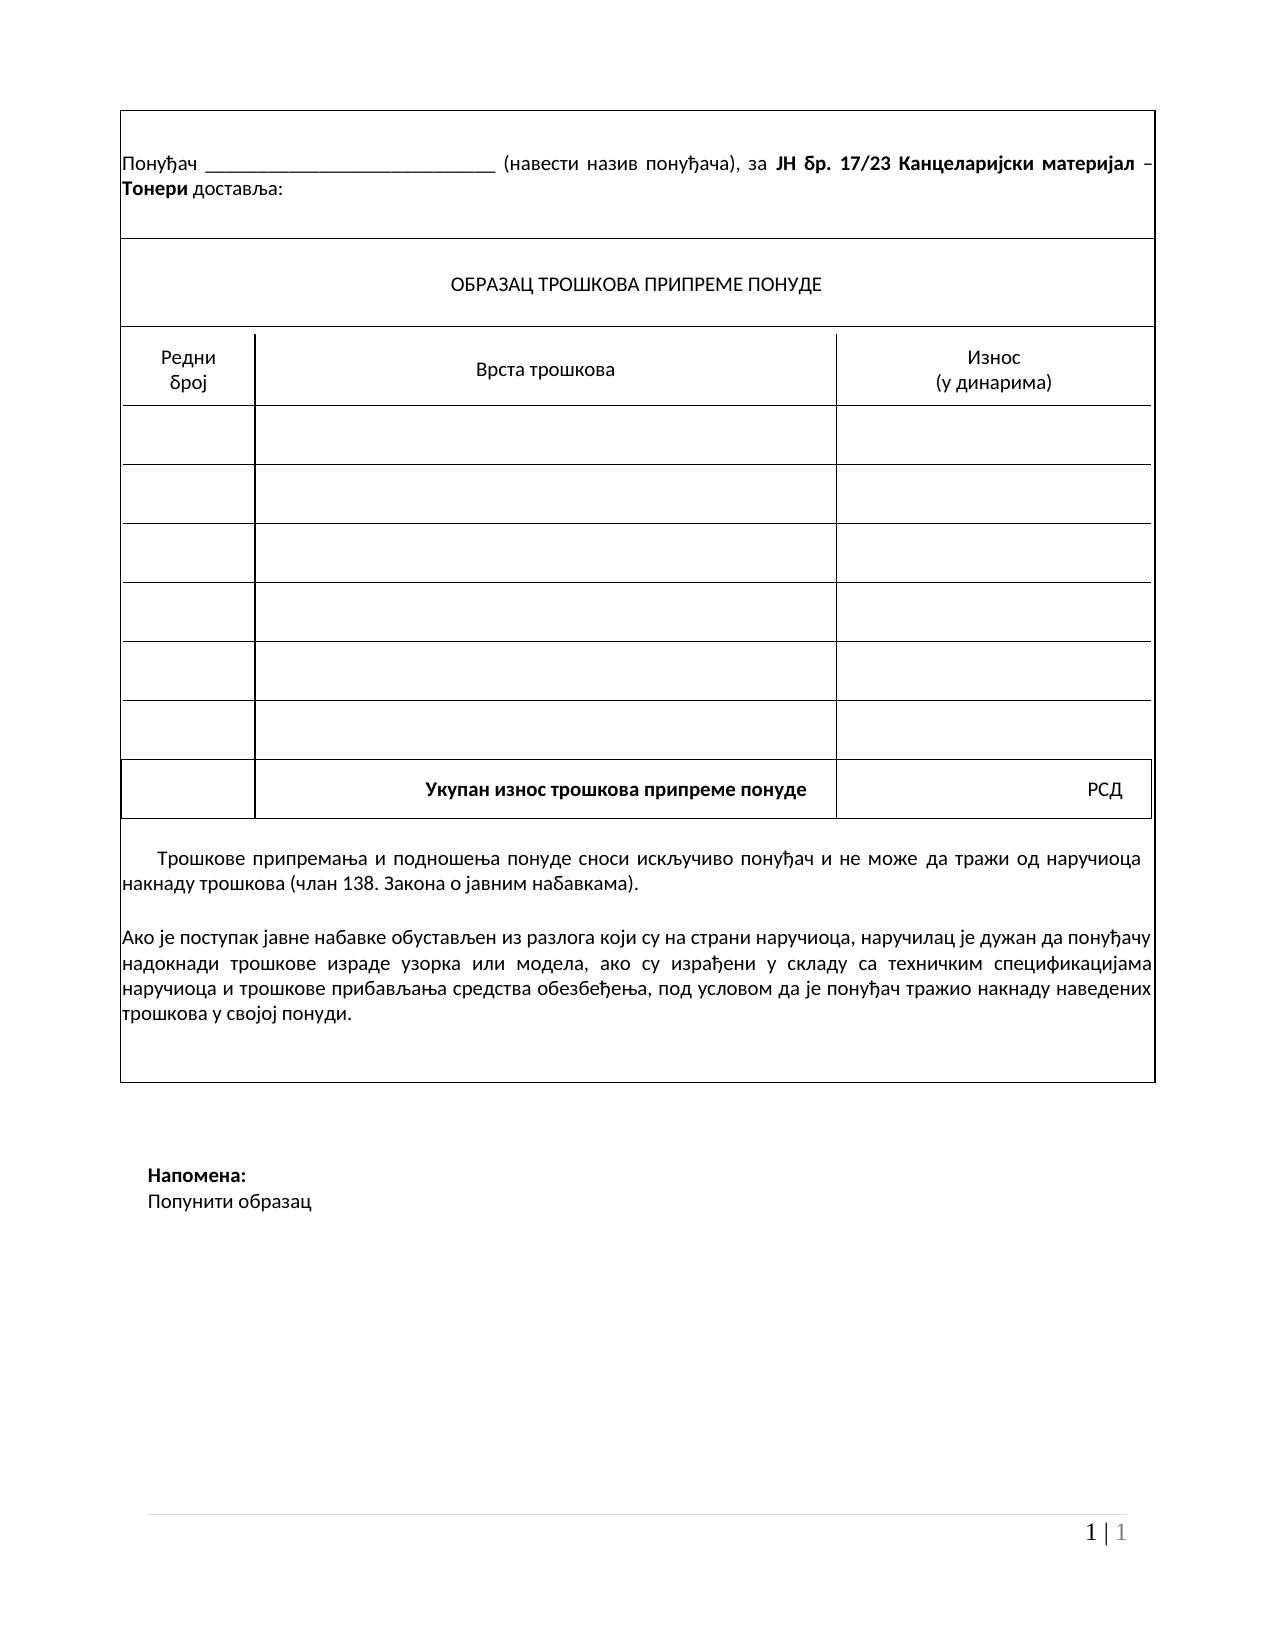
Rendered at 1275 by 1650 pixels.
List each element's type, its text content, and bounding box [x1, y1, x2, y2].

text Попунити образац [148, 1188, 1127, 1213]
table_cell Трошкове припремања и подношења понуде сноси искључиво понуђач и не може да тражи од наручиоца накнаду трошкова (члан 138. Закона о јавним набавкама). Ако је поступак јавне набавке обустављен из разлога који су на страни наручиоца, наручилац је дужан да понуђачу надокнади трошкове израде узорка или модела, ако су израђени у складу са техничким спецификацијама наручиоца и трошкове прибављања средства обезбеђења, под условом да је понуђач тражио накнаду наведених трошкова у својој понуди. [121, 327, 1154, 1082]
text Напомена: [148, 1163, 1127, 1188]
table_cell ОБРАЗАЦ ТРОШКОВА ПРИПРЕМЕ ПОНУДЕ [121, 239, 1154, 326]
table_header Понуђач ____________________________ (навести назив понуђача), за ЈН бр. 17/23 Канцеларијски материјал – Тонери доставља: [121, 111, 1154, 238]
